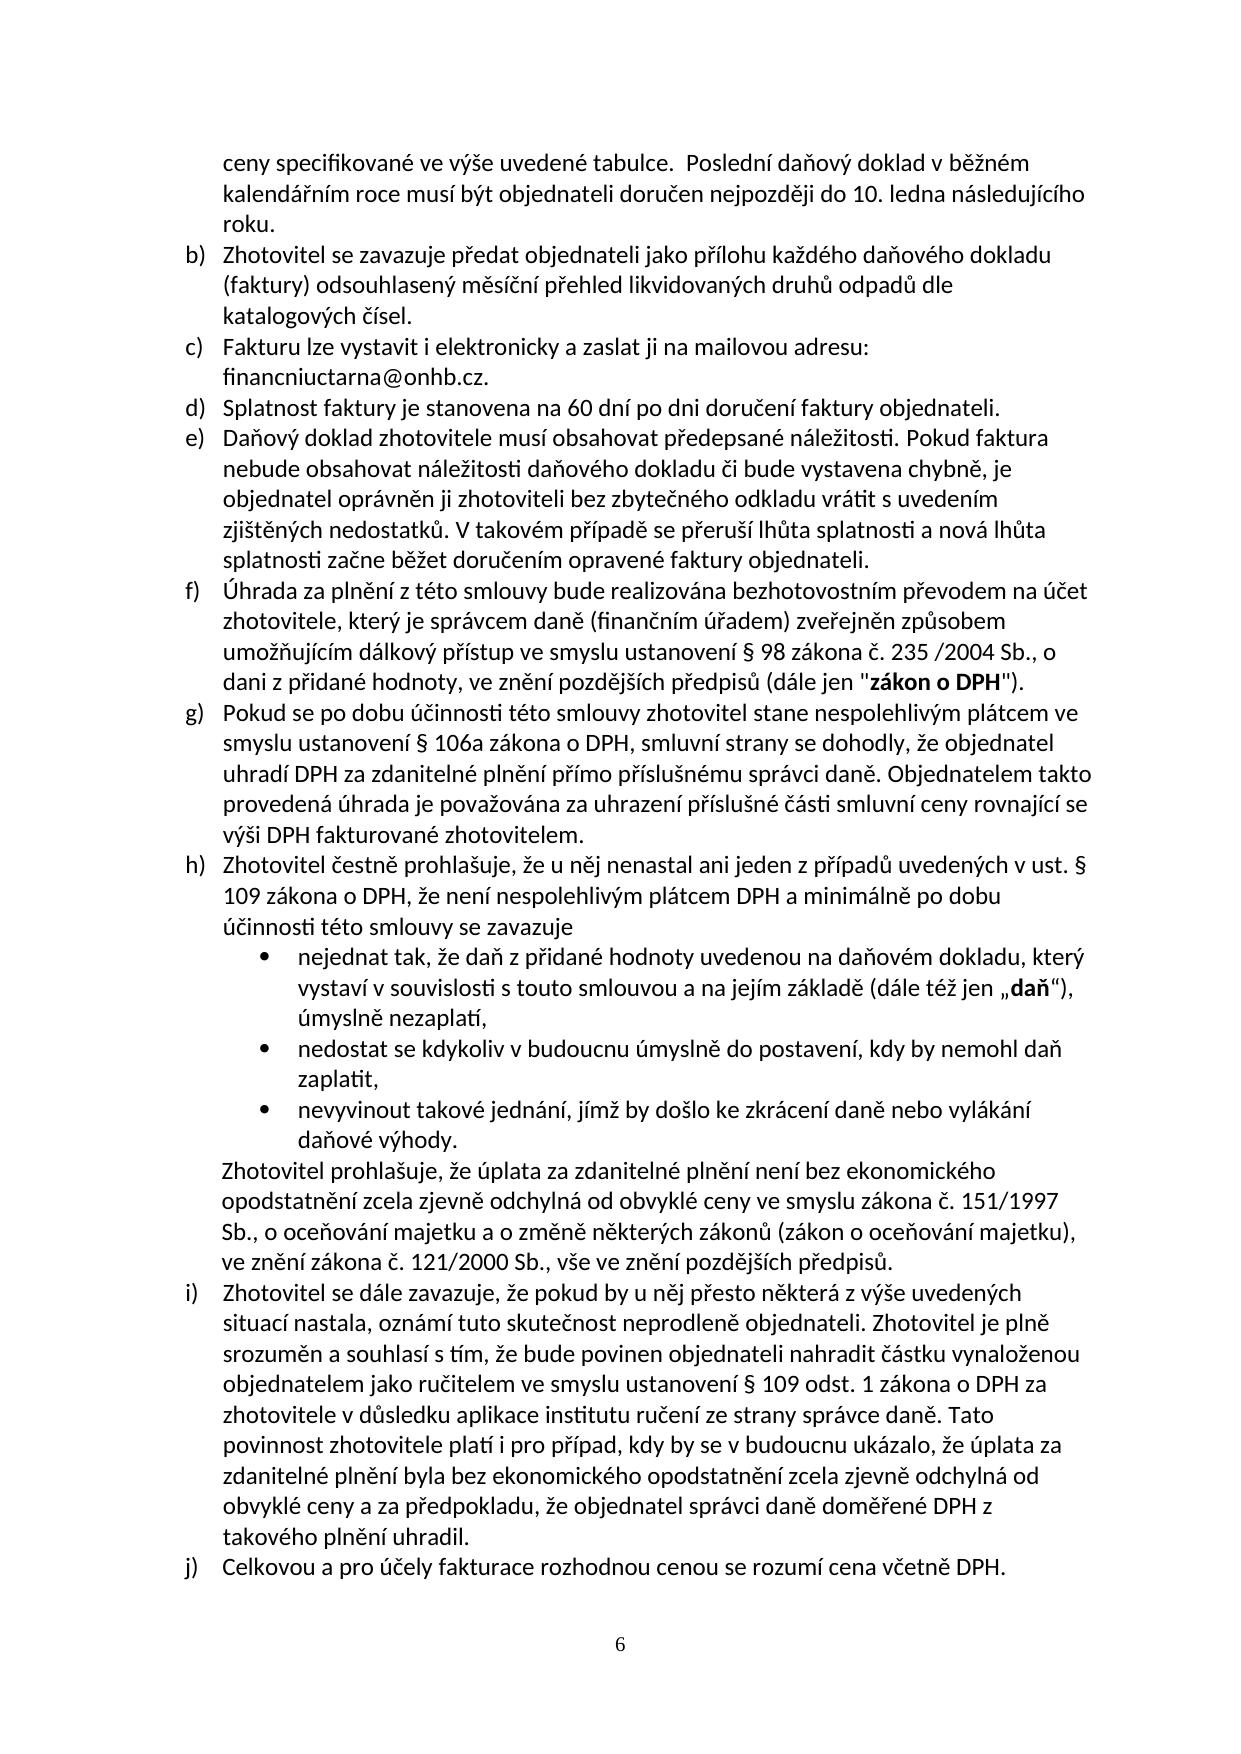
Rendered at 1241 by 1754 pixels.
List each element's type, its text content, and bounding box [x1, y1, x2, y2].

list nevyvinout takové jednání, jímž by došlo ke zkrácení daně nebo vylákání daňové výhody. [260, 1094, 1093, 1155]
list Zhotovitel se dále zavazuje, že pokud by u něj přesto některá z výše uvedených situací nastala, oznámí tuto skutečnost neprodleně objednateli. Zhotovitel je plně srozuměn a souhlasí s tím, že bude povinen objednateli nahradit částku vynaloženou objednatelem jako ručitelem ve smyslu ustanovení § 109 odst. 1 zákona o DPH za zhotovitele v důsledku aplikace institutu ručení ze strany správce daně. Tato povinnost zhotovitele platí i pro případ, kdy by se v budoucnu ukázalo, že úplata za zdanitelné plnění byla bez ekonomického opodstatnění zcela zjevně odchylná od obvyklé ceny a za předpokladu, že objednatel správci daně doměřené DPH z takového plnění uhradil. [185, 1277, 1093, 1552]
list Zhotovitel se zavazuje předat objednateli jako přílohu každého daňového dokladu [185, 239, 1093, 270]
list Zhotovitel čestně prohlašuje, že u něj nenastal ani jeden z případů uvedených v ust. § 109 zákona o DPH, že není nespolehlivým plátcem DPH a minimálně po dobu účinnosti této smlouvy se zavazuje [185, 849, 1093, 941]
list Splatnost faktury je stanovena na 60 dní po dni doručení faktury objednateli. [185, 392, 1093, 422]
list Celkovou a pro účely fakturace rozhodnou cenou se rozumí cena včetně DPH. [185, 1552, 1093, 1582]
list nejednat tak, že daň z přidané hodnoty uvedenou na daňovém dokladu, který vystaví v souvislosti s touto smlouvou a na jejím základě (dále též jen „daň“), úmyslně nezaplatí, [260, 941, 1093, 1033]
list Pokud se po dobu účinnosti této smlouvy zhotovitel stane nespolehlivým plátcem ve smyslu ustanovení § 106a zákona o DPH, smluvní strany se dohodly, že objednatel uhradí DPH za zdanitelné plnění přímo příslušnému správci daně. Objednatelem takto provedená úhrada je považována za uhrazení příslušné části smluvní ceny rovnající se výši DPH fakturované zhotovitelem. [185, 697, 1093, 849]
text Zhotovitel prohlašuje, že úplata za zdanitelné plnění není bez ekonomického opodstatnění zcela zjevně odchylná od obvyklé ceny ve smyslu zákona č. 151/1997 Sb., o oceňování majetku a o změně některých zákonů (zákon o oceňování majetku), ve znění zákona č. 121/2000 Sb., vše ve znění pozdějších předpisů. [221, 1155, 1093, 1277]
list nedostat se kdykoliv v budoucnu úmyslně do postavení, kdy by nemohl daň zaplatit, [260, 1033, 1093, 1094]
list Úhrada za plnění z této smlouvy bude realizována bezhotovostním převodem na účet zhotovitele, který je správcem daně (finančním úřadem) zveřejněn způsobem umožňujícím dálkový přístup ve smyslu ustanovení § 98 zákona č. 235 /2004 Sb., o dani z přidané hodnoty, ve znění pozdějších předpisů (dále jen "zákon o DPH"). [185, 575, 1093, 697]
list Daňový doklad zhotovitele musí obsahovat předepsané náležitosti. Pokud faktura nebude obsahovat náležitosti daňového dokladu či bude vystavena chybně, je objednatel oprávněn ji zhotoviteli bez zbytečného odkladu vrátit s uvedením zjištěných nedostatků. V takovém případě se přeruší lhůta splatnosti a nová lhůta splatnosti začne běžet doručením opravené faktury objednateli. [185, 422, 1093, 575]
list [185, 148, 1093, 239]
list Fakturu lze vystavit i elektronicky a zaslat ji na mailovou adresu: financniuctarna@onhb.cz. [185, 331, 1093, 392]
list (faktury) odsouhlasený měsíční přehled likvidovaných druhů odpadů dle katalogových čísel. [223, 270, 1093, 331]
